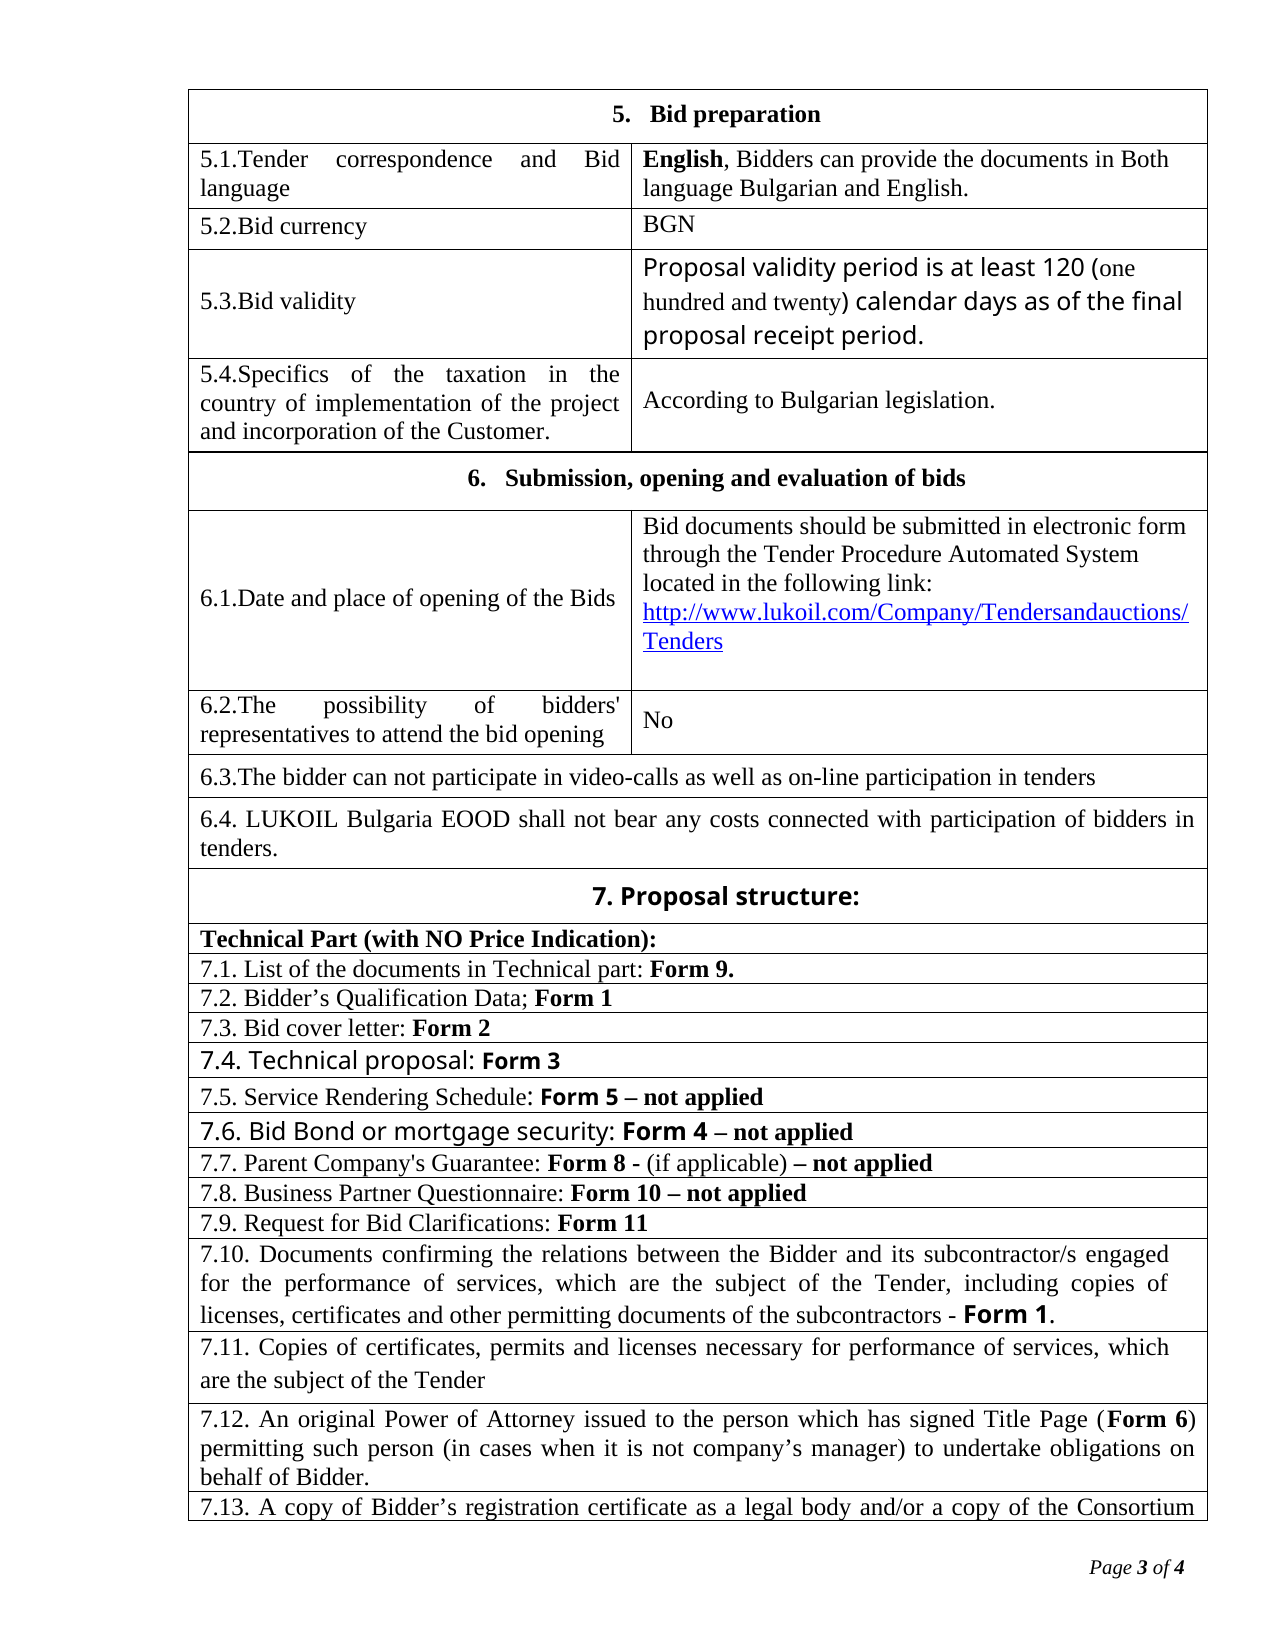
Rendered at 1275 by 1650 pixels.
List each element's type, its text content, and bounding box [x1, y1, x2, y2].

table_cell 6.3.The bidder can not participate in video-calls as well as on-line participation in tenders [189, 755, 1207, 797]
table_cell 7.5. Service Rendering Schedule: Form 5 – not applied [189, 1078, 1207, 1112]
table_cell Technical Part (with NO Price Indication): [189, 924, 1207, 953]
table_cell No [632, 691, 1207, 754]
table_cell 5.4.Specifics of the taxation in the country of implementation of the project and incorporation of the Customer. [189, 359, 631, 451]
table_cell According to Bulgarian legislation. [632, 359, 1207, 451]
table_cell 6.4. LUKOIL Bulgaria EOOD shall not bear any costs connected with participation of bidders in tenders. [189, 798, 1207, 868]
table_cell 7. Proposal structure: [189, 869, 1207, 923]
table_cell 7.9. Request for Bid Clarifications: Form 11 [189, 1208, 1207, 1238]
table_cell 5.1.Tender correspondence and Bid language [189, 144, 631, 208]
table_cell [189, 1492, 1207, 1520]
table_cell 7.12. An original Power of Attorney issued to the person which has signed Title Page (Form 6) permitting such person (in cases when it is not company’s manager) to undertake obligations on behalf of Bidder. [189, 1404, 1207, 1491]
table_cell 7.8. Business Partner Questionnaire: Form 10 – not applied [189, 1178, 1207, 1207]
table_cell 7.6. Bid Bond or mortgage security: Form 4 – not applied [189, 1113, 1207, 1147]
table_cell English, Bidders can provide the documents in Both language Bulgarian and English. [632, 144, 1207, 208]
table_cell Submission, opening and evaluation of bids [189, 453, 1207, 510]
table_cell 7.10. Documents confirming the relations between the Bidder and its subcontractor/s engaged for the performance of services, which are the subject of the Tender, including copies of licenses, certificates and other permitting documents of the subcontractors - Form 1. [189, 1239, 1207, 1331]
table_cell 5.3.Bid validity [189, 250, 631, 358]
table_cell 7.3. Bid cover letter: Form 2 [189, 1013, 1207, 1042]
table_cell Bid preparation [189, 90, 1207, 143]
table_cell 6.2.The possibility of bidders' representatives to attend the bid opening [189, 691, 631, 754]
table_cell 5.2.Bid currency [189, 209, 631, 248]
table_cell 7.2. Bidder’s Qualification Data; Form 1 [189, 984, 1207, 1012]
table_cell BGN [632, 209, 1207, 248]
table_cell 7.4. Technical proposal: Form 3 [189, 1043, 1207, 1077]
table_cell 7.11. Copies of certificates, permits and licenses necessary for performance of services, which are the subject of the Tender [189, 1332, 1207, 1403]
table_cell Proposal validity period is at least 120 (one hundred and twenty) calendar days as of the final proposal receipt period. [632, 250, 1207, 358]
table_cell Bid documents should be submitted in electronic form through the Tender Procedure Automated System located in the following link: http://www.lukoil.com/Company/Tendersandauctions/Tenders [632, 511, 1207, 689]
table_cell 6.1.Date and place of opening of the Bids [189, 511, 631, 689]
table_cell 7.1. List of the documents in Technical part: Form 9. [189, 954, 1207, 982]
table_cell 7.7. Parent Company's Guarantee: Form 8 - (if applicable) – not applied [189, 1148, 1207, 1177]
